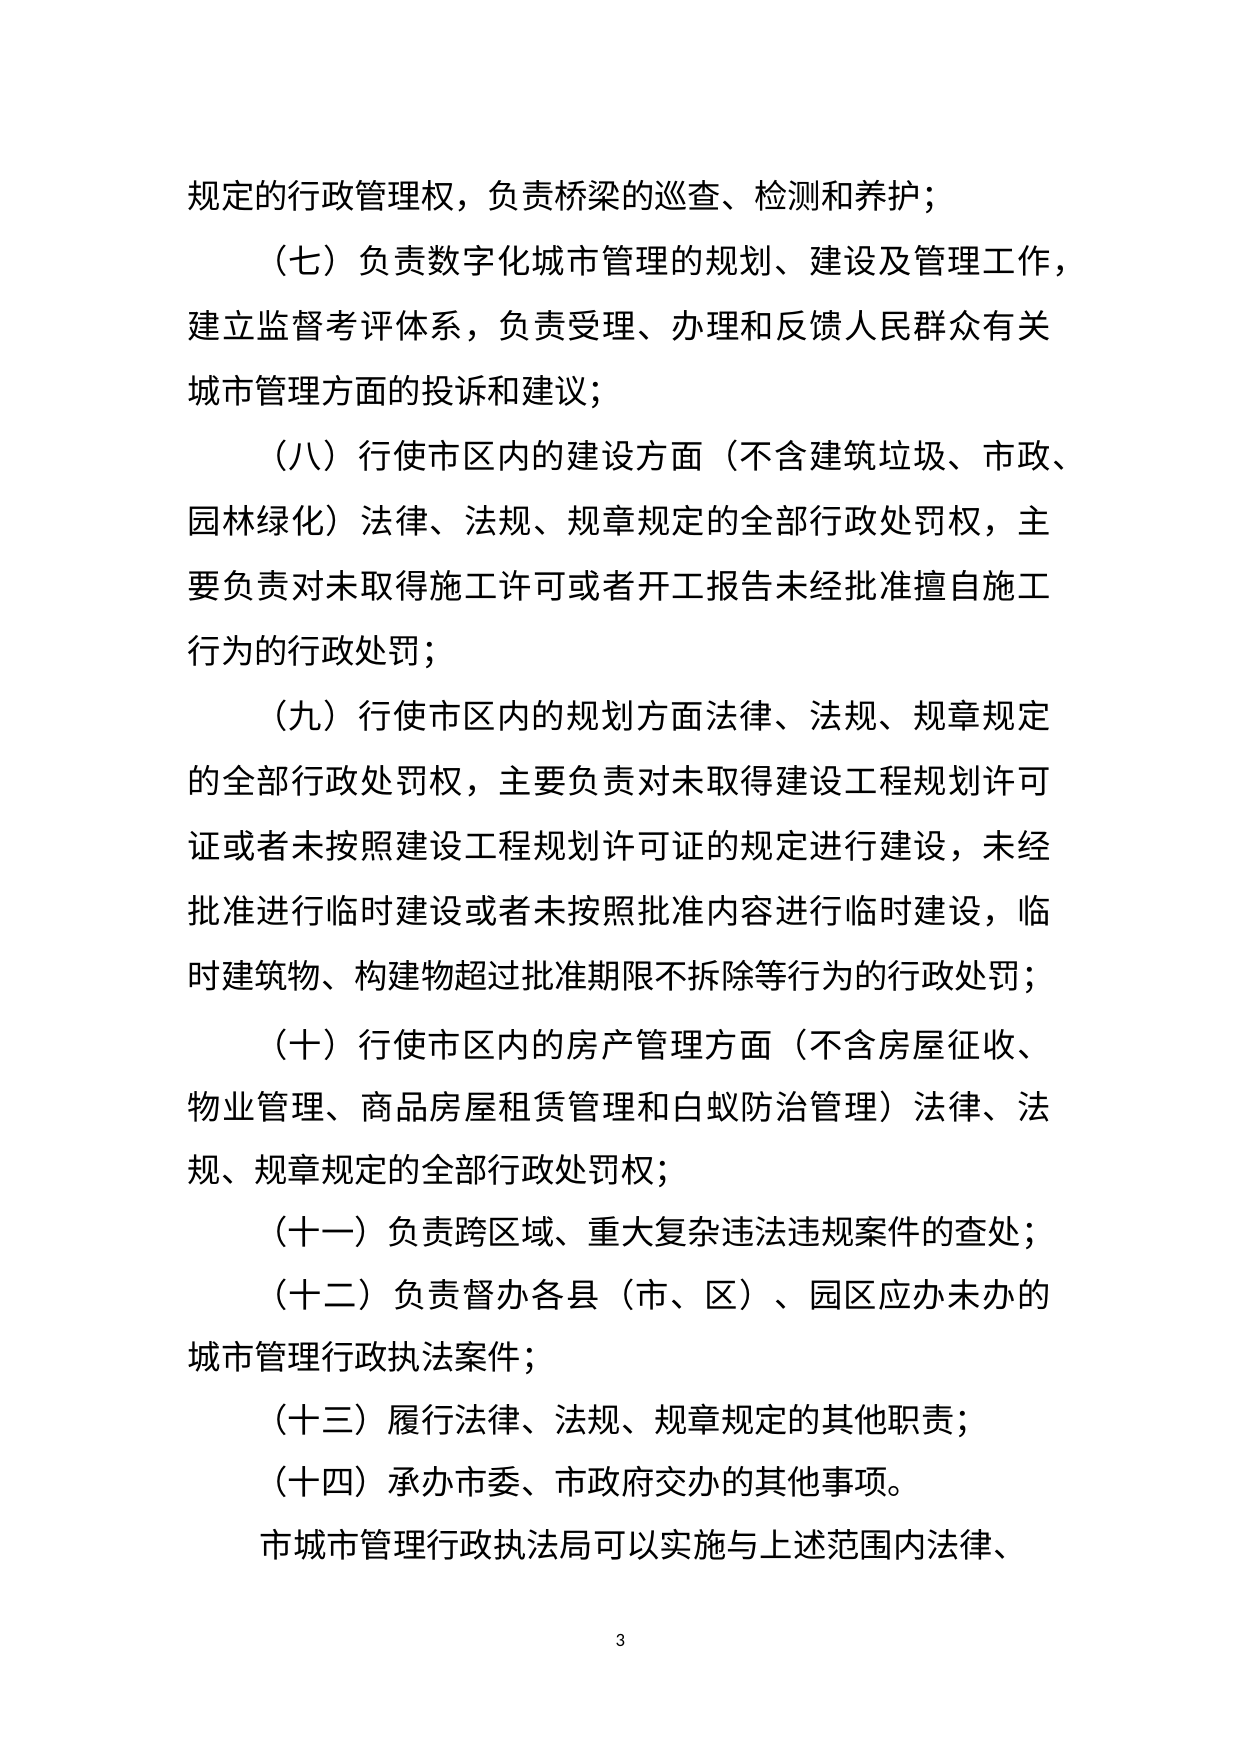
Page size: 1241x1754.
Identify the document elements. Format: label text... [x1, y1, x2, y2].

text （十三）履行法律、法规、规章规定的其他职责； [187, 1382, 1053, 1444]
text （十二）负责督办各县（市、区）、园区应办未办的城市管理行政执法案件； [187, 1257, 1053, 1382]
text （十）行使市区内的房产管理方面（不含房屋征收、物业管理、商品房屋租赁管理和白蚁防治管理）法律、法规、规章规定的全部行政处罚权； [187, 1007, 1053, 1194]
text （十一）负责跨区域、重大复杂违法违规案件的查处； [187, 1194, 1053, 1257]
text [187, 1507, 1053, 1569]
text （八）行使市区内的建设方面（不含建筑垃圾、市政、园林绿化）法律、法规、规章规定的全部行政处罚权，主要负责对未取得施工许可或者开工报告未经批准擅自施工行为的行政处罚； [187, 422, 1053, 682]
text （九）行使市区内的规划方面法律、法规、规章规定的全部行政处罚权，主要负责对未取得建设工程规划许可证或者未按照建设工程规划许可证的规定进行建设，未经批准进行临时建设或者未按照批准内容进行临时建设，临时建筑物、构建物超过批准期限不拆除等行为的行政处罚； [187, 682, 1053, 1007]
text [187, 162, 1053, 227]
text （十四）承办市委、市政府交办的其他事项。 [187, 1444, 1053, 1507]
text （七）负责数字化城市管理的规划、建设及管理工作，建立监督考评体系，负责受理、办理和反馈人民群众有关城市管理方面的投诉和建议； [187, 227, 1053, 422]
